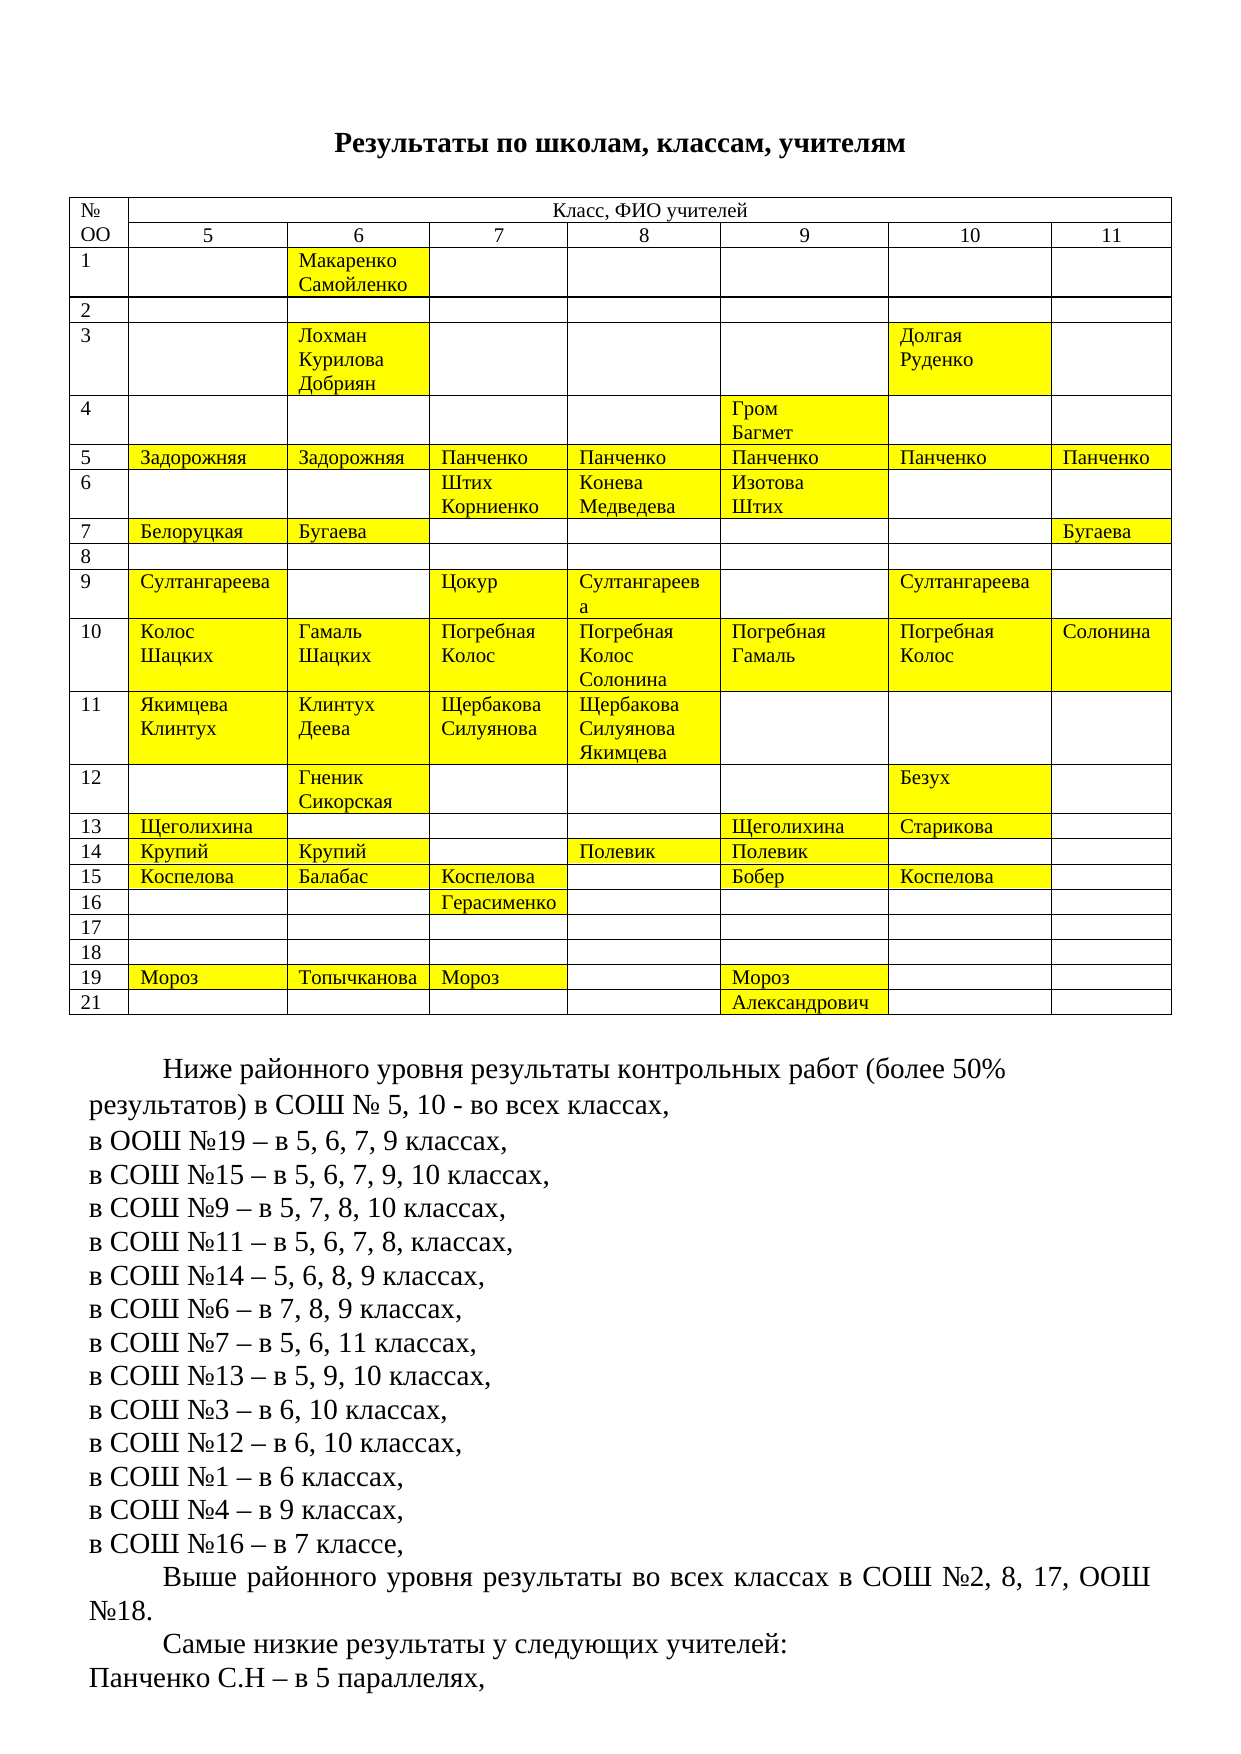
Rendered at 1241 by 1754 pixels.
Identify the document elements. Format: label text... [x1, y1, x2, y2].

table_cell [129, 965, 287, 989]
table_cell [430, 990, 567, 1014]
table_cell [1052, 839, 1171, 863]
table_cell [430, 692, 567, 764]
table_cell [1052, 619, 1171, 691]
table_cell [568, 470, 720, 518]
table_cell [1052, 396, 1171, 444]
list в СОШ №7 – в 5, 6, 11 классах, [89, 1325, 1152, 1358]
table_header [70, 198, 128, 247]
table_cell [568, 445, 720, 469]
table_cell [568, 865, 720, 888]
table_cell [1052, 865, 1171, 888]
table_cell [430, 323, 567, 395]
text Ниже районного уровня результаты контрольных работ (более 50% результатов) в СОШ № 5, 10 - во всех классах, [89, 1051, 1152, 1121]
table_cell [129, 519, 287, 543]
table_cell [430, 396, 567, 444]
list в СОШ №6 – в 7, 8, 9 классах, [89, 1291, 1152, 1325]
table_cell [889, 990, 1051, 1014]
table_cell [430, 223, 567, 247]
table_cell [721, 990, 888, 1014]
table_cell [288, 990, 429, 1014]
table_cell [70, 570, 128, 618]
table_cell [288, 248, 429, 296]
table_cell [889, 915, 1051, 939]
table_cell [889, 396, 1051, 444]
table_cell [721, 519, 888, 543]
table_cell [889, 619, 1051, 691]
list в СОШ №15 – в 5, 6, 7, 9, 10 классах, [89, 1157, 1152, 1191]
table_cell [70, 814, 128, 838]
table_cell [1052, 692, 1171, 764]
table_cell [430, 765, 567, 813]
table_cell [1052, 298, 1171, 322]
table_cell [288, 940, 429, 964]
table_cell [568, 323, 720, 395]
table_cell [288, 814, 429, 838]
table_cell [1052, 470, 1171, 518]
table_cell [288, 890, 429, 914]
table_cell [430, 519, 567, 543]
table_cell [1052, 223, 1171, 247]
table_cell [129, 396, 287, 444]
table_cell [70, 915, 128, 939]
list Панченко С.Н – в 5 параллелях, [89, 1660, 1152, 1694]
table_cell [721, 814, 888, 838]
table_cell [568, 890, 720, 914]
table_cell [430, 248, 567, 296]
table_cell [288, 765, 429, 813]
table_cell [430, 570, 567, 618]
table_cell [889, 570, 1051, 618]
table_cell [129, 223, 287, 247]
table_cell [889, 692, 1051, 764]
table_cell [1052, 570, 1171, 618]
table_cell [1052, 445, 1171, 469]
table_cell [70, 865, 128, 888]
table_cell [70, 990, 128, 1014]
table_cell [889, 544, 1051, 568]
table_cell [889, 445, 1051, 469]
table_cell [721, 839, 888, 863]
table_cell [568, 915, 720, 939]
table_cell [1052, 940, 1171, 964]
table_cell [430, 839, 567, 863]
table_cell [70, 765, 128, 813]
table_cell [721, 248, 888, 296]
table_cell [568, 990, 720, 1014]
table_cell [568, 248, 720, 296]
list в СОШ №4 – в 9 классах, [89, 1492, 1152, 1526]
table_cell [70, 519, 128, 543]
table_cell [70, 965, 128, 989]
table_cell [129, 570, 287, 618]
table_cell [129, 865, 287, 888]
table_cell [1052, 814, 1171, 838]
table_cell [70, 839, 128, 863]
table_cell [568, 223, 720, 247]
list Самые низкие результаты у следующих учителей: [89, 1627, 1152, 1660]
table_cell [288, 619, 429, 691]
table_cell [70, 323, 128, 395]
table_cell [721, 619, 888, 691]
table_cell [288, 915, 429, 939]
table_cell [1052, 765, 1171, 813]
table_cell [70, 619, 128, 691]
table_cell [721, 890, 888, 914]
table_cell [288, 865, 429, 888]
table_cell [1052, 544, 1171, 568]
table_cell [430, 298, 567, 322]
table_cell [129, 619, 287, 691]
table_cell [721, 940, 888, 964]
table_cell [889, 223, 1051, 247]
list в СОШ №14 – 5, 6, 8, 9 классах, [89, 1258, 1152, 1291]
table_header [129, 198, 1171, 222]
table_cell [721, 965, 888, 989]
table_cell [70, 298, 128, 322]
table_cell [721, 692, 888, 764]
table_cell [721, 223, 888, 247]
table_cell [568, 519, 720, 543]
list в СОШ №13 – в 5, 9, 10 классах, [89, 1358, 1152, 1392]
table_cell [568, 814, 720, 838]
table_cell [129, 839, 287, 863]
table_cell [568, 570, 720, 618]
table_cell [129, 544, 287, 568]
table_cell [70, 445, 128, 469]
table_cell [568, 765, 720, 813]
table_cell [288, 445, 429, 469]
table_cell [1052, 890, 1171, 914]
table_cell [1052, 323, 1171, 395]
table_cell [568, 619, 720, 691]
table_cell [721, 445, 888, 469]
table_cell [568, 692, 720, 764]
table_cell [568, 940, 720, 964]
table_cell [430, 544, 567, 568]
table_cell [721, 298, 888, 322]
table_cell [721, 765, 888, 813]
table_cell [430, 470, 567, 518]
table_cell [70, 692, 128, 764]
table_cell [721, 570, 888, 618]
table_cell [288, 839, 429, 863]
list в СОШ №1 – в 6 классах, [89, 1459, 1152, 1492]
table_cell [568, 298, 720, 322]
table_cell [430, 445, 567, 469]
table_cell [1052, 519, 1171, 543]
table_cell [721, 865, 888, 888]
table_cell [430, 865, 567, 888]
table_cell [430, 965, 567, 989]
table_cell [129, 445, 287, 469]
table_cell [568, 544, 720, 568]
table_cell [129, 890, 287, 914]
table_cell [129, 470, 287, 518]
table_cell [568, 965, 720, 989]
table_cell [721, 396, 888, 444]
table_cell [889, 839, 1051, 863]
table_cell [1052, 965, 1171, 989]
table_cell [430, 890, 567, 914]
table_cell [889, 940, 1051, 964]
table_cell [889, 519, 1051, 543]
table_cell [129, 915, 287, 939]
text Результаты по школам, классам, учителям [89, 125, 1152, 158]
list в СОШ №11 – в 5, 6, 7, 8, классах, [89, 1224, 1152, 1258]
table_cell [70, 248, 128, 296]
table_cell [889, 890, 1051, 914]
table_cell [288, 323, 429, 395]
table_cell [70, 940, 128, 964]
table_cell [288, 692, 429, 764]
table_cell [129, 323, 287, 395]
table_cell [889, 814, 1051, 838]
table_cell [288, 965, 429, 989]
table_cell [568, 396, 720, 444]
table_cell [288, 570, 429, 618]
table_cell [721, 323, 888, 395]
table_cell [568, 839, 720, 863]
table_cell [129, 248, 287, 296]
list в СОШ №3 – в 6, 10 классах, [89, 1392, 1152, 1425]
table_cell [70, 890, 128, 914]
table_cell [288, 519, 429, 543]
list Выше районного уровня результаты во всех классах в СОШ №2, 8, 17, ООШ №18. [89, 1559, 1152, 1627]
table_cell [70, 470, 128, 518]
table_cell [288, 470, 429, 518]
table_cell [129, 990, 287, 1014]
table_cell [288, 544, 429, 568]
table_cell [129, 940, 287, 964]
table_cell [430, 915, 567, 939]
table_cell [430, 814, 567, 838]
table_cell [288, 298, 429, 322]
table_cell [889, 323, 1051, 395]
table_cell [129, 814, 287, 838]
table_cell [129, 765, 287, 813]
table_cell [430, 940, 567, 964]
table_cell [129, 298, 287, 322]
list в СОШ №12 – в 6, 10 классах, [89, 1425, 1152, 1459]
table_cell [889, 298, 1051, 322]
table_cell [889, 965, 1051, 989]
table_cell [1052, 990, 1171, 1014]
list в СОШ №16 – в 7 классе, [89, 1526, 1152, 1559]
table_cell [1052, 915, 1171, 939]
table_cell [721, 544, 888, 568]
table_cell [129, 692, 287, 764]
list в СОШ №9 – в 5, 7, 8, 10 классах, [89, 1191, 1152, 1224]
list в ООШ №19 – в 5, 6, 7, 9 классах, [89, 1123, 1152, 1157]
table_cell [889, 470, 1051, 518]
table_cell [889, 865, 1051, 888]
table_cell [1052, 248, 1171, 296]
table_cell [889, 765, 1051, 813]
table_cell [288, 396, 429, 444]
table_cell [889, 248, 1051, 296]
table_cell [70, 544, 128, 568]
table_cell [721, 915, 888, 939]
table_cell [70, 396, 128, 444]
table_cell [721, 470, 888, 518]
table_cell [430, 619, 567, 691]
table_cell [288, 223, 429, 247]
